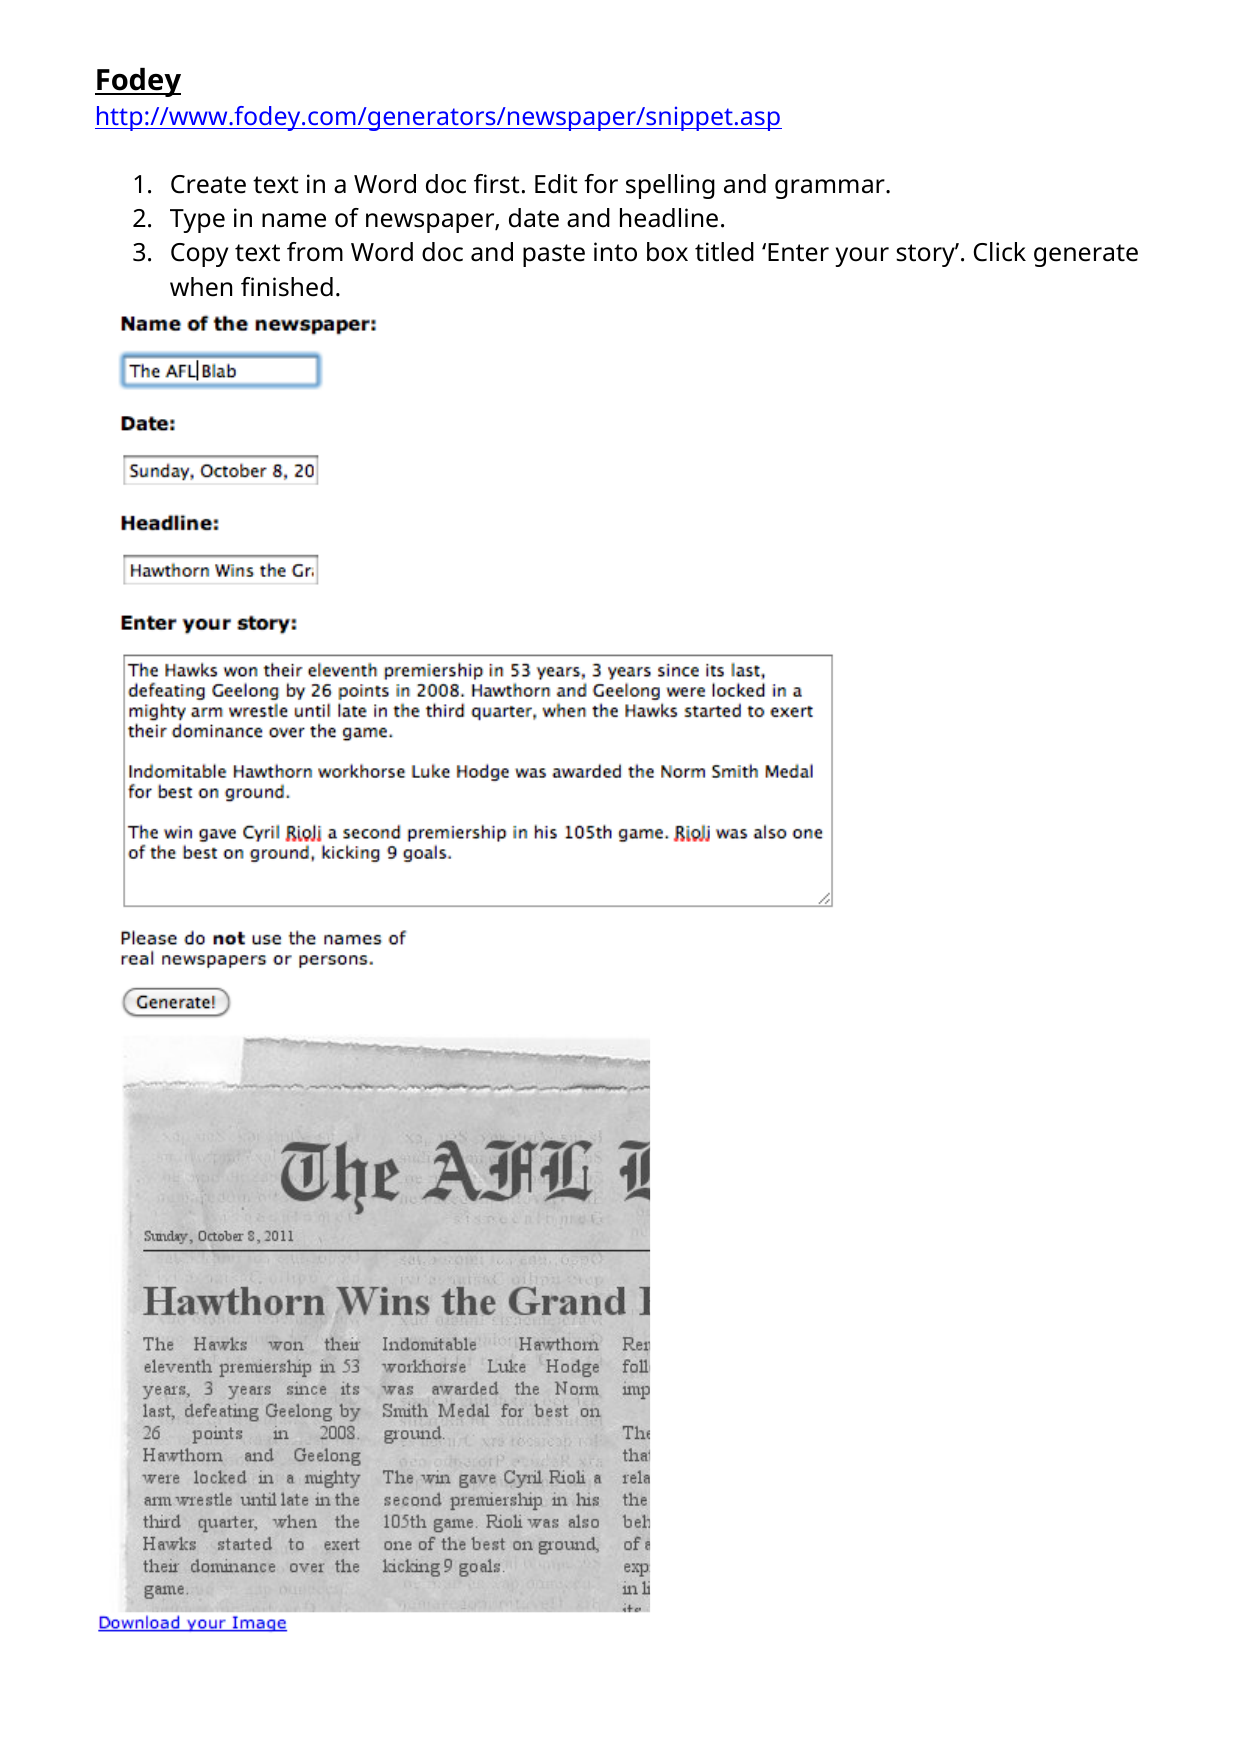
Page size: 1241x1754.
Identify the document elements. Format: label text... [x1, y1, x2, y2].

list Copy text from Word doc and paste into box titled ‘Enter your story’. Click generate when finished. [132, 235, 1146, 303]
picture [94, 303, 883, 1640]
text http://www.fodey.com/generators/newspaper/snippet.asp [94, 99, 1146, 133]
list Create text in a Word doc first. Edit for spelling and grammar. [132, 167, 1146, 201]
text Fodey [94, 59, 1146, 99]
list Type in name of newspaper, date and headline. [132, 201, 1146, 235]
